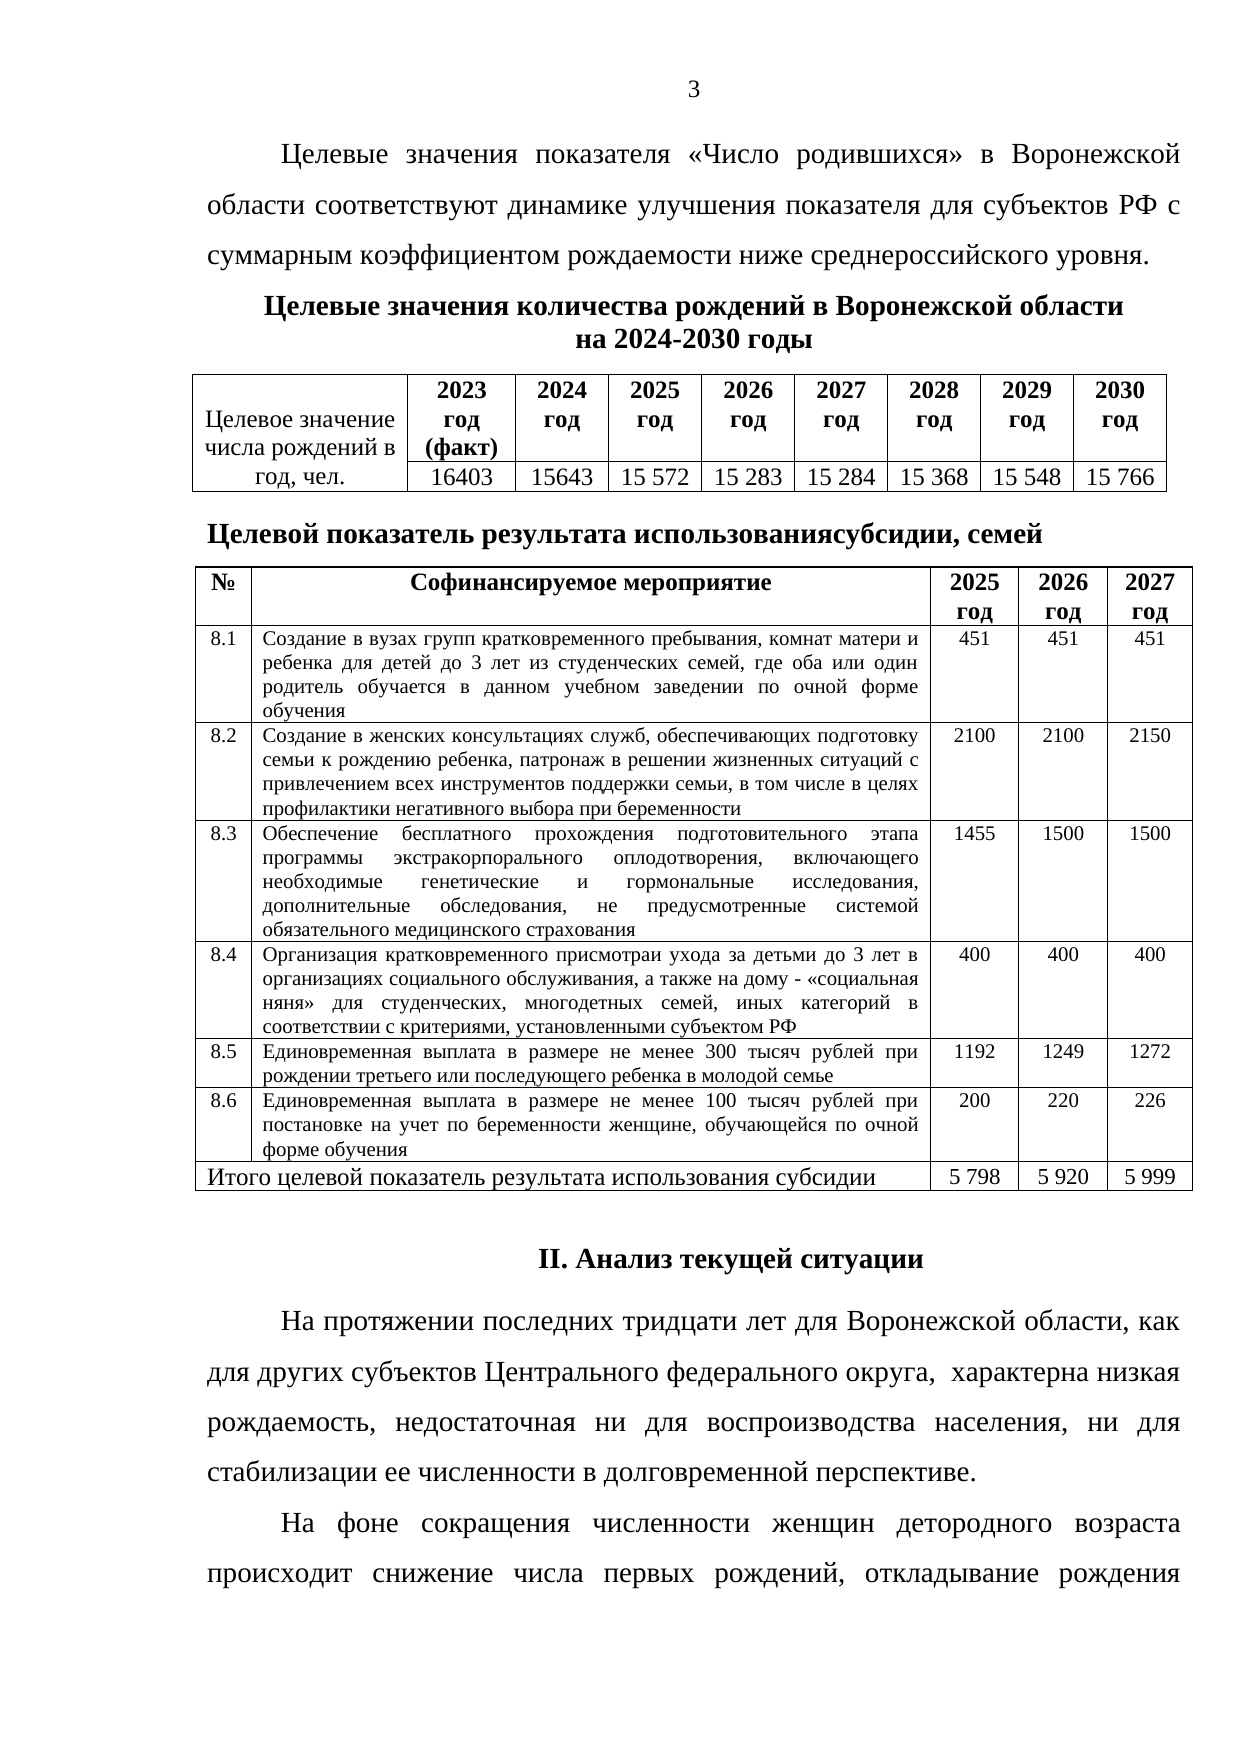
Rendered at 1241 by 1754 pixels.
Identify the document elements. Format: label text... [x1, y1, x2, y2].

table_cell 451 [1019, 626, 1107, 722]
table_cell 1455 [931, 821, 1018, 941]
table_header 2025 год [931, 568, 1018, 625]
table_cell Обеспечение бесплатного прохождения подготовительного этапа программы экстракорпорального оплодотворения, включающего необходимые генетические и гормональные исследования, дополнительные обследования, не предусмотренные системой обязательного медицинского страхования [252, 821, 930, 941]
table_cell 451 [1108, 626, 1192, 722]
table_cell 5 920 [1019, 1162, 1107, 1190]
table_cell 8.1 [196, 626, 251, 722]
table_cell Создание в вузах групп кратковременного пребывания, комнат матери и ребенка для детей до 3 лет из студенческих семей, где оба или один родитель обучается в данном учебном заведении по очной форме обучения [252, 626, 930, 722]
table_cell 15 283 [702, 462, 794, 491]
table_cell 451 [931, 626, 1018, 722]
table_cell 15643 [516, 462, 608, 491]
table_cell 8.2 [196, 723, 251, 819]
table_cell 400 [1108, 942, 1192, 1038]
table_cell 1192 [931, 1039, 1018, 1087]
text на 2024-2030 годы [207, 321, 1181, 355]
table_cell 200 [931, 1088, 1018, 1161]
table_cell Создание в женских консультациях служб, обеспечивающих подготовку семьи к рождению ребенка, патронаж в решении жизненных ситуаций с привлечением всех инструментов поддержки семьи, в том числе в целях профилактики негативного выбора при беременности [252, 723, 930, 819]
table_cell Единовременная выплата в размере не менее 300 тысяч рублей при рождении третьего или последующего ребенка в молодой семье [252, 1039, 930, 1087]
table_header 2030 год [1074, 375, 1166, 461]
table_cell 1272 [1108, 1039, 1192, 1087]
table_header 2026 год [702, 375, 794, 461]
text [207, 1505, 1181, 1589]
table_cell 15 572 [609, 462, 701, 491]
table_header 2023 год (факт) [408, 375, 515, 461]
table_header 2027 год [1108, 568, 1192, 625]
text II. Анализ текущей ситуации [207, 1242, 1181, 1275]
table_header 2024 год [516, 375, 608, 461]
table_cell 15 548 [981, 462, 1073, 491]
table_cell 5 999 [1108, 1162, 1192, 1190]
table_cell 1249 [1019, 1039, 1107, 1087]
table_cell 15 766 [1074, 462, 1166, 491]
table_cell 400 [1019, 942, 1107, 1038]
text Целевой показатель результата использованиясубсидии, семей [207, 516, 1181, 549]
table_header Целевое значение числа рождений в год, чел. [193, 375, 407, 491]
table_cell 8.4 [196, 942, 251, 1038]
table_cell 15 284 [795, 462, 887, 491]
table_header 2025 год [609, 375, 701, 461]
table_cell 15 368 [888, 462, 980, 491]
table_cell 2150 [1108, 723, 1192, 819]
table_header 2026 год [1019, 568, 1107, 625]
table_header 2029 год [981, 375, 1073, 461]
table_cell 5 798 [931, 1162, 1018, 1190]
table_cell 8.3 [196, 821, 251, 941]
table_cell 1500 [1108, 821, 1192, 941]
table_cell Итого целевой показатель результата использования субсидии [196, 1162, 930, 1190]
text Целевые значения количества рождений в Воронежской области [207, 288, 1181, 321]
table_header 2027 год [795, 375, 887, 461]
table_cell Организация кратковременного присмотраи ухода за детьми до 3 лет в организациях социального обслуживания, а также на дому - «социальная няня» для студенческих, многодетных семей, иных категорий в соответствии с критериями, установленными субъектом РФ [252, 942, 930, 1038]
table_cell 1500 [1019, 821, 1107, 941]
table_cell 220 [1019, 1088, 1107, 1161]
table_cell 8.5 [196, 1039, 251, 1087]
table_cell Единовременная выплата в размере не менее 100 тысяч рублей при постановке на учет по беременности женщине, обучающейся по очной форме обучения [252, 1088, 930, 1161]
text На протяжении последних тридцати лет для Воронежской области, как для других субъектов Центрального федерального округа, характерна низкая рождаемость, недостаточная ни для воспроизводства населения, ни для стабилизации ее численности в долговременной перспективе. [207, 1303, 1181, 1488]
table_cell 400 [931, 942, 1018, 1038]
table_cell 8.6 [196, 1088, 251, 1161]
table_cell 2100 [931, 723, 1018, 819]
table_header Софинансируемое мероприятие [252, 568, 930, 625]
text Целевые значения показателя «Число родившихся» в Воронежской области соответствуют динамике улучшения показателя для субъектов РФ с суммарным коэффициентом рождаемости ниже среднероссийского уровня. [207, 137, 1181, 271]
table_header 2028 год [888, 375, 980, 461]
table_cell 2100 [1019, 723, 1107, 819]
table_cell 226 [1108, 1088, 1192, 1161]
table_header № [196, 568, 251, 625]
